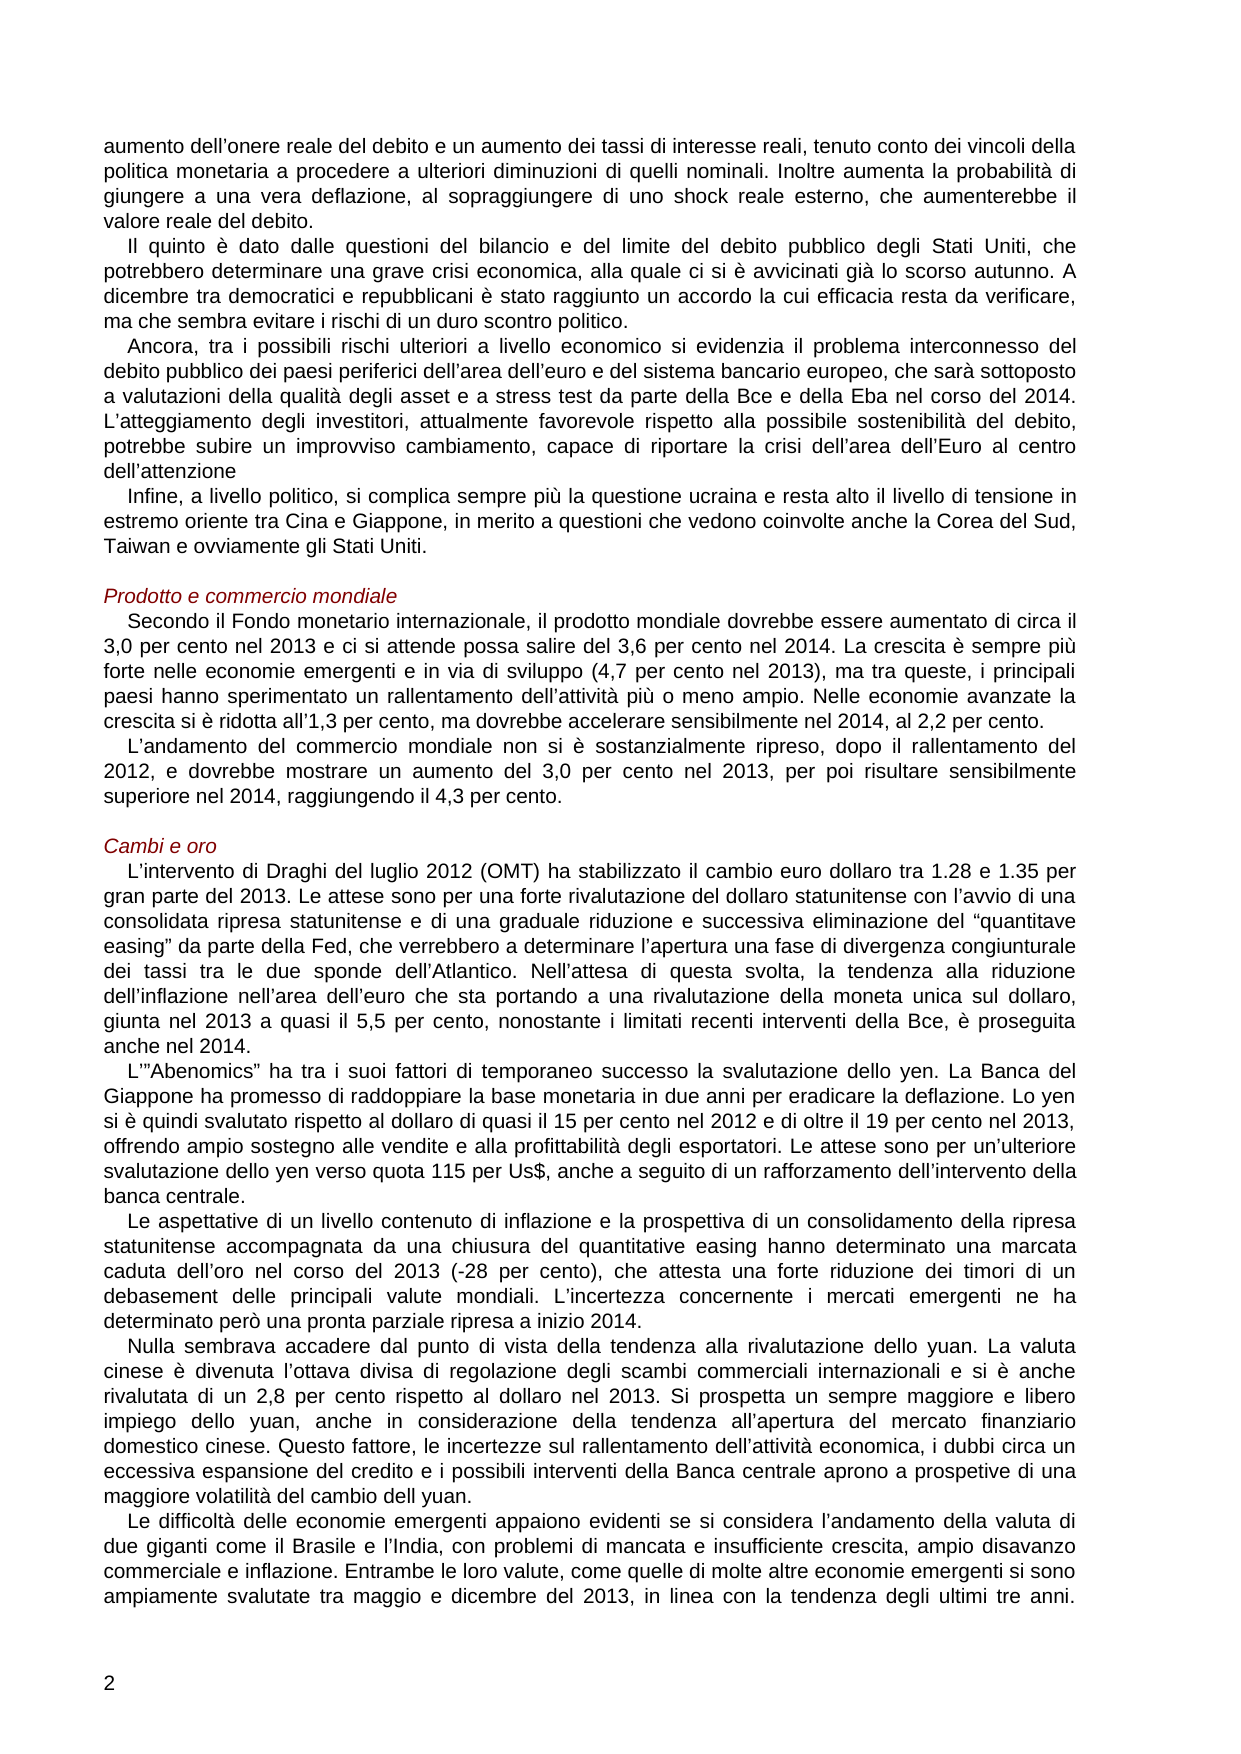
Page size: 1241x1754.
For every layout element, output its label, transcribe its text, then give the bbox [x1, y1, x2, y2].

subtitle Cambi e oro [103, 833, 1078, 858]
text Le aspettative di un livello contenuto di inflazione e la prospettiva di un consolidamento della ripresa statunitense accompagnata da una chiusura del quantitative easing hanno determinato una marcata caduta dell’oro nel corso del 2013 (-28 per cento), che attesta una forte riduzione dei timori di un debasement delle principali valute mondiali. L’incertezza concernente i mercati emergenti ne ha determinato però una pronta parziale ripresa a inizio 2014. [103, 1208, 1078, 1333]
text L’intervento di Draghi del luglio 2012 (OMT) ha stabilizzato il cambio euro dollaro tra 1.28 e 1.35 per gran parte del 2013. Le attese sono per una forte rivalutazione del dollaro statunitense con l’avvio di una consolidata ripresa statunitense e di una graduale riduzione e successiva eliminazione del “quantitave easing” da parte della Fed, che verrebbero a determinare l’apertura una fase di divergenza congiunturale dei tassi tra le due sponde dell’Atlantico. Nell’attesa di questa svolta, la tendenza alla riduzione dell’inflazione nell’area dell’euro che sta portando a una rivalutazione della moneta unica sul dollaro, giunta nel 2013 a quasi il 5,5 per cento, nonostante i limitati recenti interventi della Bce, è proseguita anche nel 2014. [103, 858, 1078, 1058]
text L’”Abenomics” ha tra i suoi fattori di temporaneo successo la svalutazione dello yen. La Banca del Giappone ha promesso di raddoppiare la base monetaria in due anni per eradicare la deflazione. Lo yen si è quindi svalutato rispetto al dollaro di quasi il 15 per cento nel 2012 e di oltre il 19 per cento nel 2013, offrendo ampio sostegno alle vendite e alla profittabilità degli esportatori. Le attese sono per un’ulteriore svalutazione dello yen verso quota 115 per Us$, anche a seguito di un rafforzamento dell’intervento della banca centrale. [103, 1058, 1078, 1208]
text Il quinto è dato dalle questioni del bilancio e del limite del debito pubblico degli Stati Uniti, che potrebbero determinare una grave crisi economica, alla quale ci si è avvicinati già lo scorso autunno. A dicembre tra democratici e repubblicani è stato raggiunto un accordo la cui efficacia resta da verificare, ma che sembra evitare i rischi di un duro scontro politico. [103, 233, 1078, 333]
text Infine, a livello politico, si complica sempre più la questione ucraina e resta alto il livello di tensione in estremo oriente tra Cina e Giappone, in merito a questioni che vedono coinvolte anche la Corea del Sud, Taiwan e ovviamente gli Stati Uniti. [103, 483, 1078, 558]
text Ancora, tra i possibili rischi ulteriori a livello economico si evidenzia il problema interconnesso del debito pubblico dei paesi periferici dell’area dell’euro e del sistema bancario europeo, che sarà sottoposto a valutazioni della qualità degli asset e a stress test da parte della Bce e della Eba nel corso del 2014. L’atteggiamento degli investitori, attualmente favorevole rispetto alla possibile sostenibilità del debito, potrebbe subire un improvviso cambiamento, capace di riportare la crisi dell’area dell’Euro al centro dell’attenzione [103, 333, 1078, 483]
text Secondo il Fondo monetario internazionale, il prodotto mondiale dovrebbe essere aumentato di circa il 3,0 per cento nel 2013 e ci si attende possa salire del 3,6 per cento nel 2014. La crescita è sempre più forte nelle economie emergenti e in via di sviluppo (4,7 per cento nel 2013), ma tra queste, i principali paesi hanno sperimentato un rallentamento dell’attività più o meno ampio. Nelle economie avanzate la crescita si è ridotta all’1,3 per cento, ma dovrebbe accelerare sensibilmente nel 2014, al 2,2 per cento. [103, 608, 1078, 733]
text L’andamento del commercio mondiale non si è sostanzialmente ripreso, dopo il rallentamento del 2012, e dovrebbe mostrare un aumento del 3,0 per cento nel 2013, per poi risultare sensibilmente superiore nel 2014, raggiungendo il 4,3 per cento. [103, 733, 1078, 808]
text Nulla sembrava accadere dal punto di vista della tendenza alla rivalutazione dello yuan. La valuta cinese è divenuta l’ottava divisa di regolazione degli scambi commerciali internazionali e si è anche rivalutata di un 2,8 per cento rispetto al dollaro nel 2013. Si prospetta un sempre maggiore e libero impiego dello yuan, anche in considerazione della tendenza all’apertura del mercato finanziario domestico cinese. Questo fattore, le incertezze sul rallentamento dell’attività economica, i dubbi circa un eccessiva espansione del credito e i possibili interventi della Banca centrale aprono a prospetive di una maggiore volatilità del cambio dell yuan. [103, 1333, 1078, 1508]
subtitle Prodotto e commercio mondiale [103, 583, 1078, 608]
